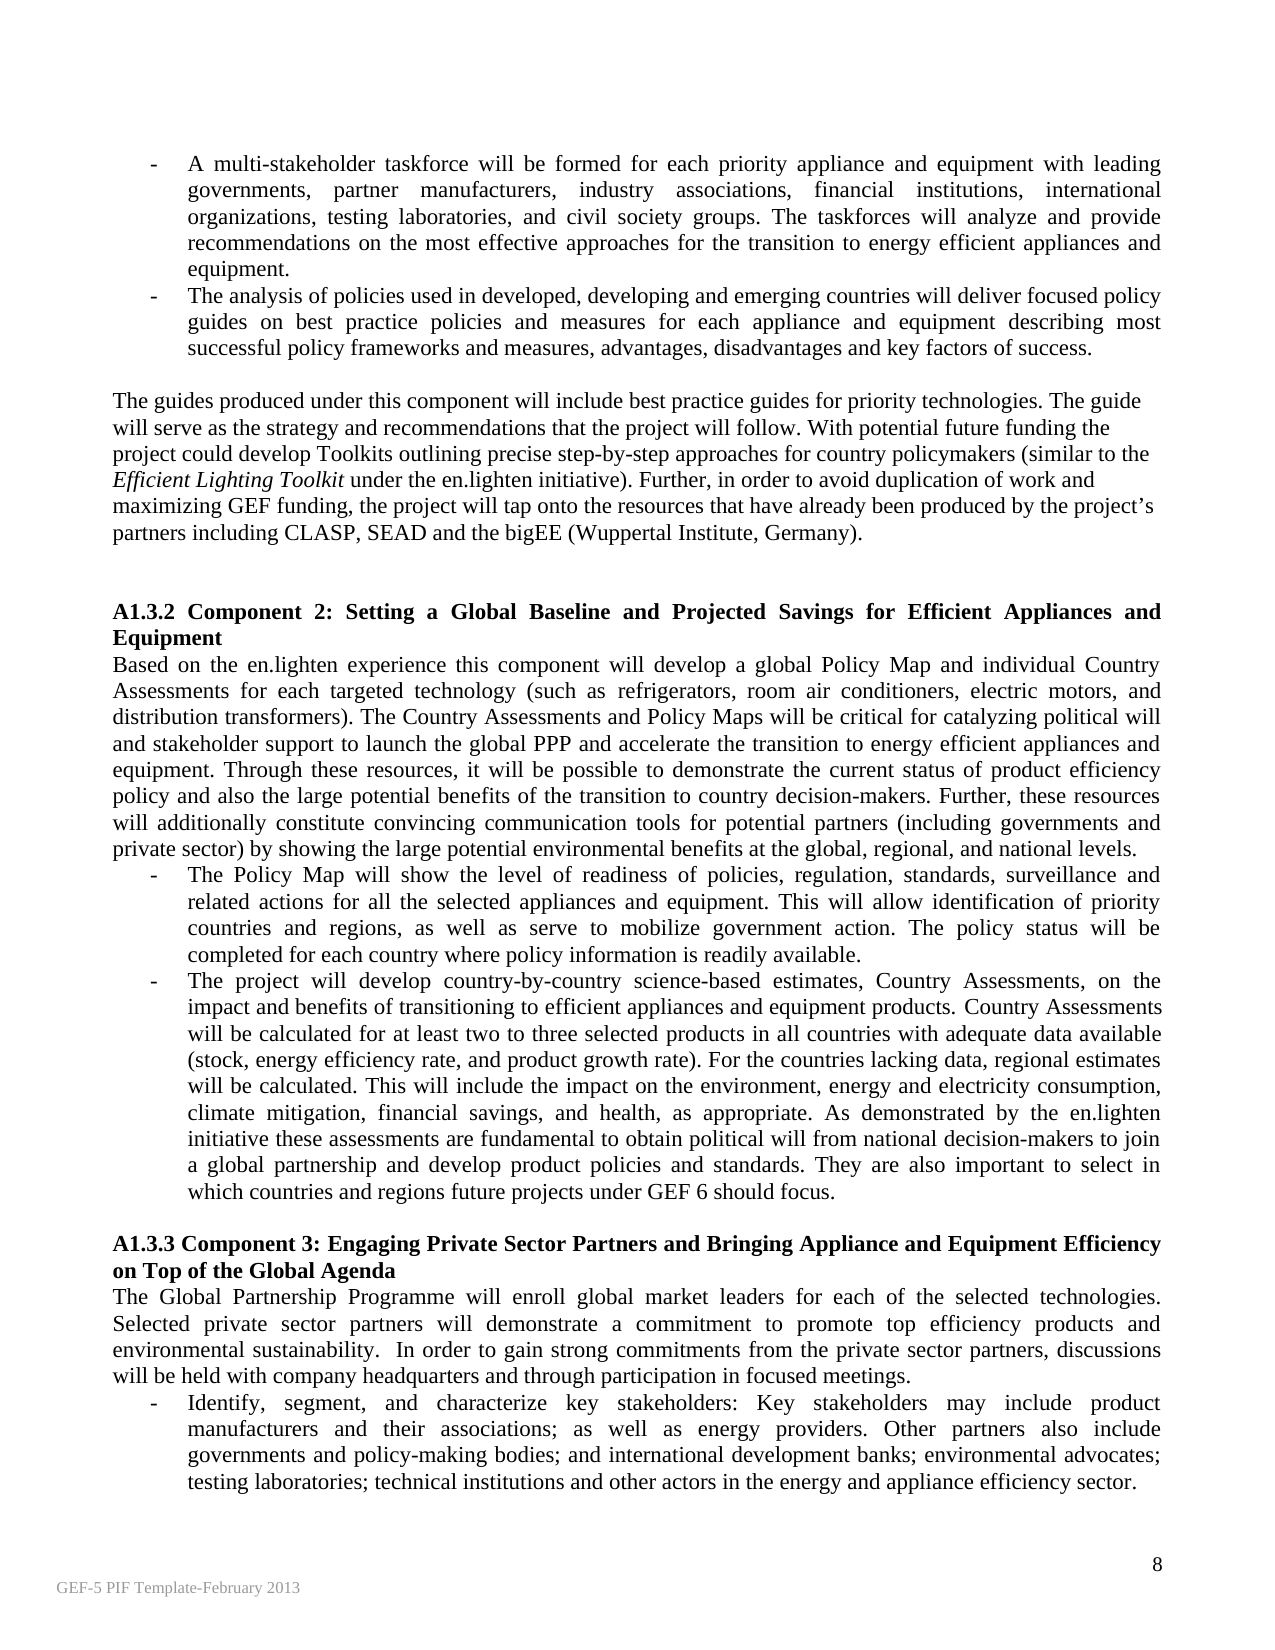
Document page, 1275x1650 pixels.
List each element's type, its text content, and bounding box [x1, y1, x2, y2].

list The Policy Map will show the level of readiness of policies, regulation, standards, surveillance and related actions for all the selected appliances and equipment. This will allow identification of priority countries and regions, as well as serve to mobilize government action. The policy status will be completed for each country where policy information is readily available. [150, 862, 1162, 967]
list A multi-stakeholder taskforce will be formed for each priority appliance and equipment with leading governments, partner manufacturers, industry associations, financial institutions, international organizations, testing laboratories, and civil society groups. The taskforces will analyze and provide recommendations on the most effective approaches for the transition to energy efficient appliances and equipment. [150, 150, 1162, 282]
text The guides produced under this component will include best practice guides for priority technologies. The guide will serve as the strategy and recommendations that the project will follow. With potential future funding the project could develop Toolkits outlining precise step-by-step approaches for country policymakers (similar to the Efficient Lighting Toolkit under the en.lighten initiative). Further, in order to avoid duplication of work and maximizing GEF funding, the project will tap onto the resources that have already been produced by the project’s partners including CLASP, SEAD and the bigEE (Wuppertal Institute, Germany). [112, 361, 1162, 545]
text Based on the en.lighten experience this component will develop a global Policy Map and individual Country Assessments for each targeted technology (such as refrigerators, room air conditioners, electric motors, and distribution transformers). The Country Assessments and Policy Maps will be critical for catalyzing political will and stakeholder support to launch the global PPP and accelerate the transition to energy efficient appliances and equipment. Through these resources, it will be possible to demonstrate the current status of product efficiency policy and also the large potential benefits of the transition to country decision-makers. Further, these resources will additionally constitute convincing communication tools for potential partners (including governments and private sector) by showing the large potential environmental benefits at the global, regional, and national levels. [112, 651, 1162, 862]
list Identify, segment, and characterize key stakeholders: Key stakeholders may include product manufacturers and their associations; as well as energy providers. Other partners also include governments and policy-making bodies; and international development banks; environmental advocates; testing laboratories; technical institutions and other actors in the energy and appliance efficiency sector. [150, 1389, 1162, 1494]
text A1.3.2 Component 2: Setting a Global Baseline and Projected Savings for Efficient Appliances and Equipment [112, 598, 1162, 651]
list The project will develop country-by-country science-based estimates, Country Assessments, on the impact and benefits of transitioning to efficient appliances and equipment products. Country Assessments will be calculated for at least two to three selected products in all countries with adequate data available (stock, energy efficiency rate, and product growth rate). For the countries lacking data, regional estimates will be calculated. This will include the impact on the environment, energy and electricity consumption, climate mitigation, financial savings, and health, as appropriate. As demonstrated by the en.lighten initiative these assessments are fundamental to obtain political will from national decision-makers to join a global partnership and develop product policies and standards. They are also important to select in which countries and regions future projects under GEF 6 should focus. [150, 967, 1162, 1204]
list The analysis of policies used in developed, developing and emerging countries will deliver focused policy guides on best practice policies and measures for each appliance and equipment describing most successful policy frameworks and measures, advantages, disadvantages and key factors of success. [150, 282, 1162, 361]
text The Global Partnership Programme will enroll global market leaders for each of the selected technologies. Selected private sector partners will demonstrate a commitment to promote top efficiency products and environmental sustainability. In order to gain strong commitments from the private sector partners, discussions will be held with company headquarters and through participation in focused meetings. [112, 1283, 1162, 1389]
text A1.3.3 Component 3: Engaging Private Sector Partners and Bringing Appliance and Equipment Efficiency on Top of the Global Agenda [112, 1231, 1162, 1283]
